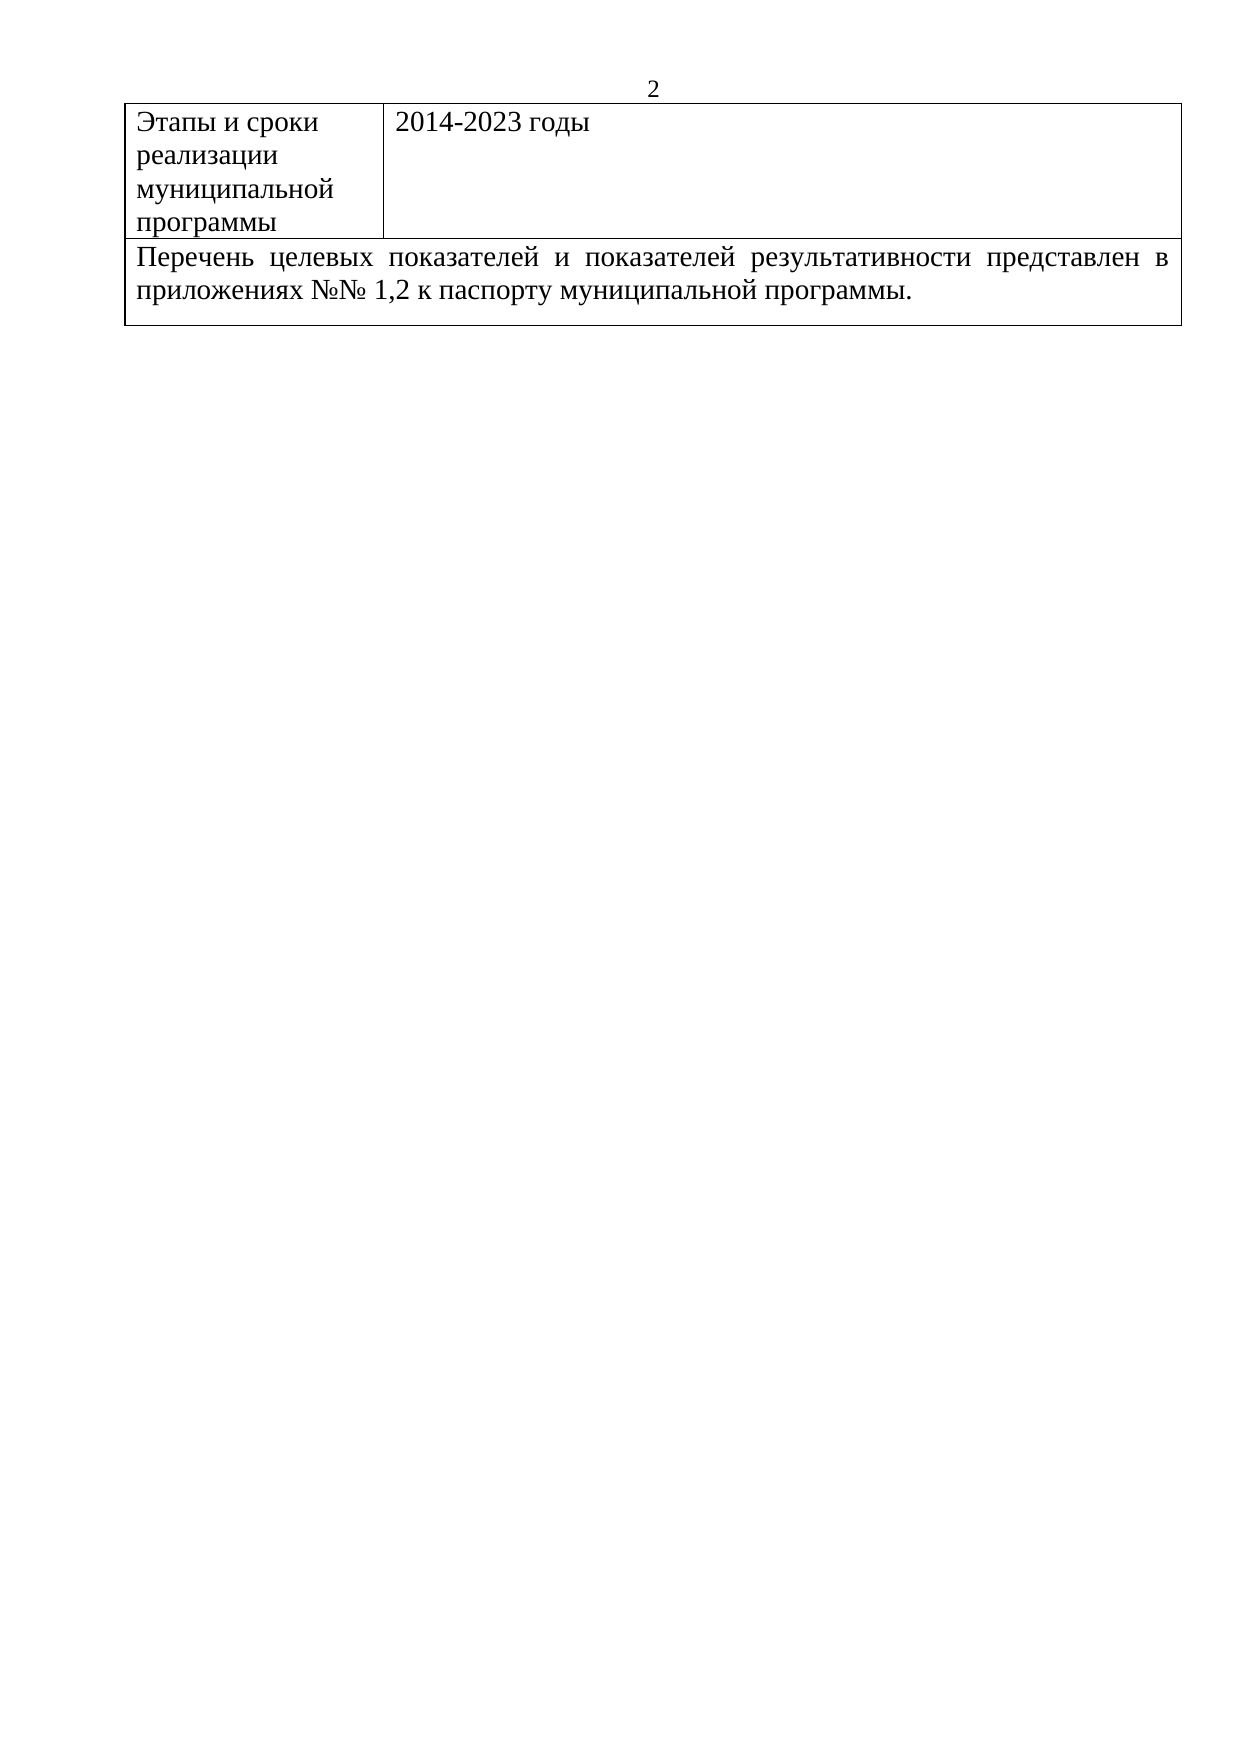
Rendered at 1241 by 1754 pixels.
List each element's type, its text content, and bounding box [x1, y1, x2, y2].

table_cell 2014-2023 годы [384, 104, 1181, 238]
table_cell Перечень целевых показателей и показателей результативности представлен в приложениях №№ 1,2 к паспорту муниципальной программы. [126, 239, 1181, 325]
table_cell Этапы и сроки реализации муниципальной программы [126, 104, 383, 238]
